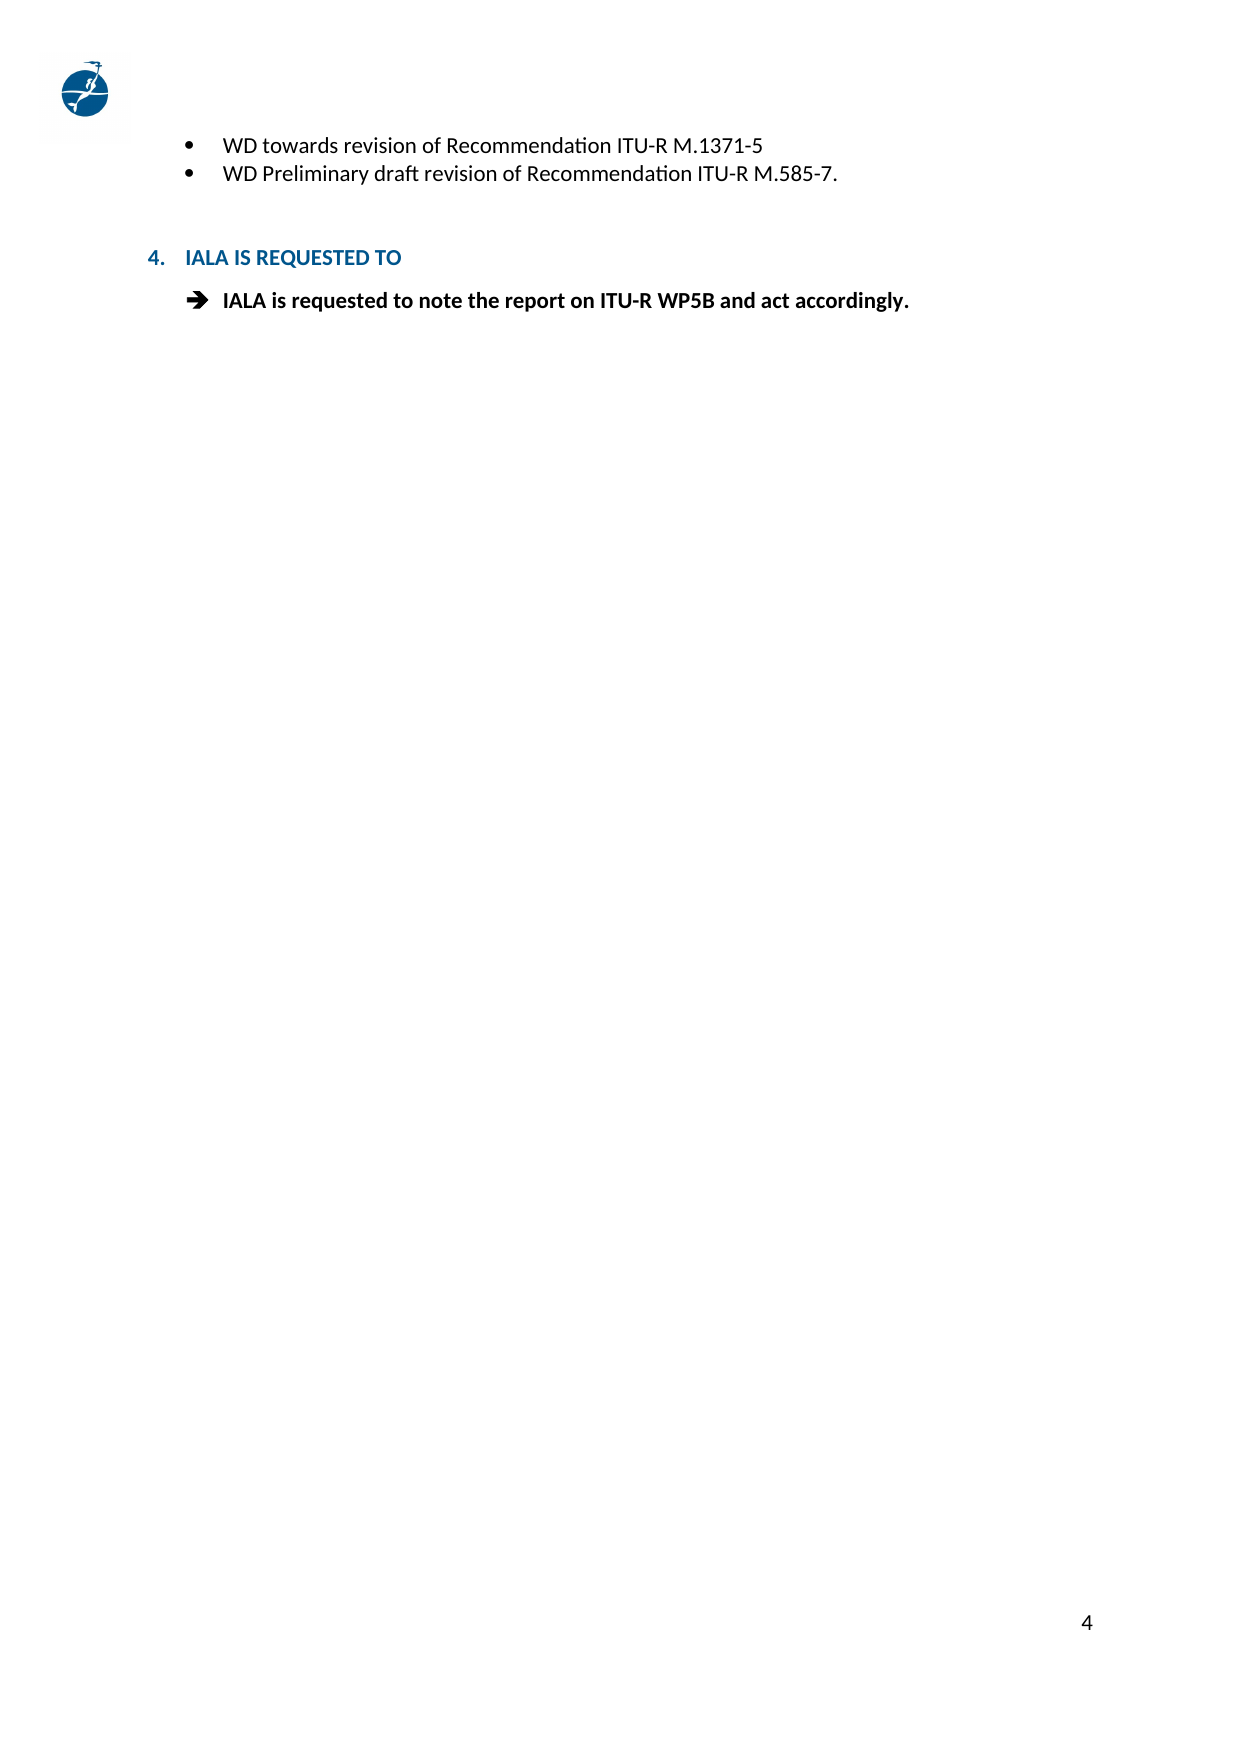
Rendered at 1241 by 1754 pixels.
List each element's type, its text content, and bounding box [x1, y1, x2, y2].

subtitle IALA IS REQUESTED TO [148, 243, 1092, 271]
list WD Preliminary draft revision of Recommendation ITU-R M.585-7. [185, 159, 1092, 187]
list IALA is requested to note the report on ITU-R WP5B and act accordingly. [185, 286, 1092, 314]
list WD towards revision of Recommendation ITU-R M.1371-5 [185, 131, 1092, 159]
picture [39, 52, 131, 144]
